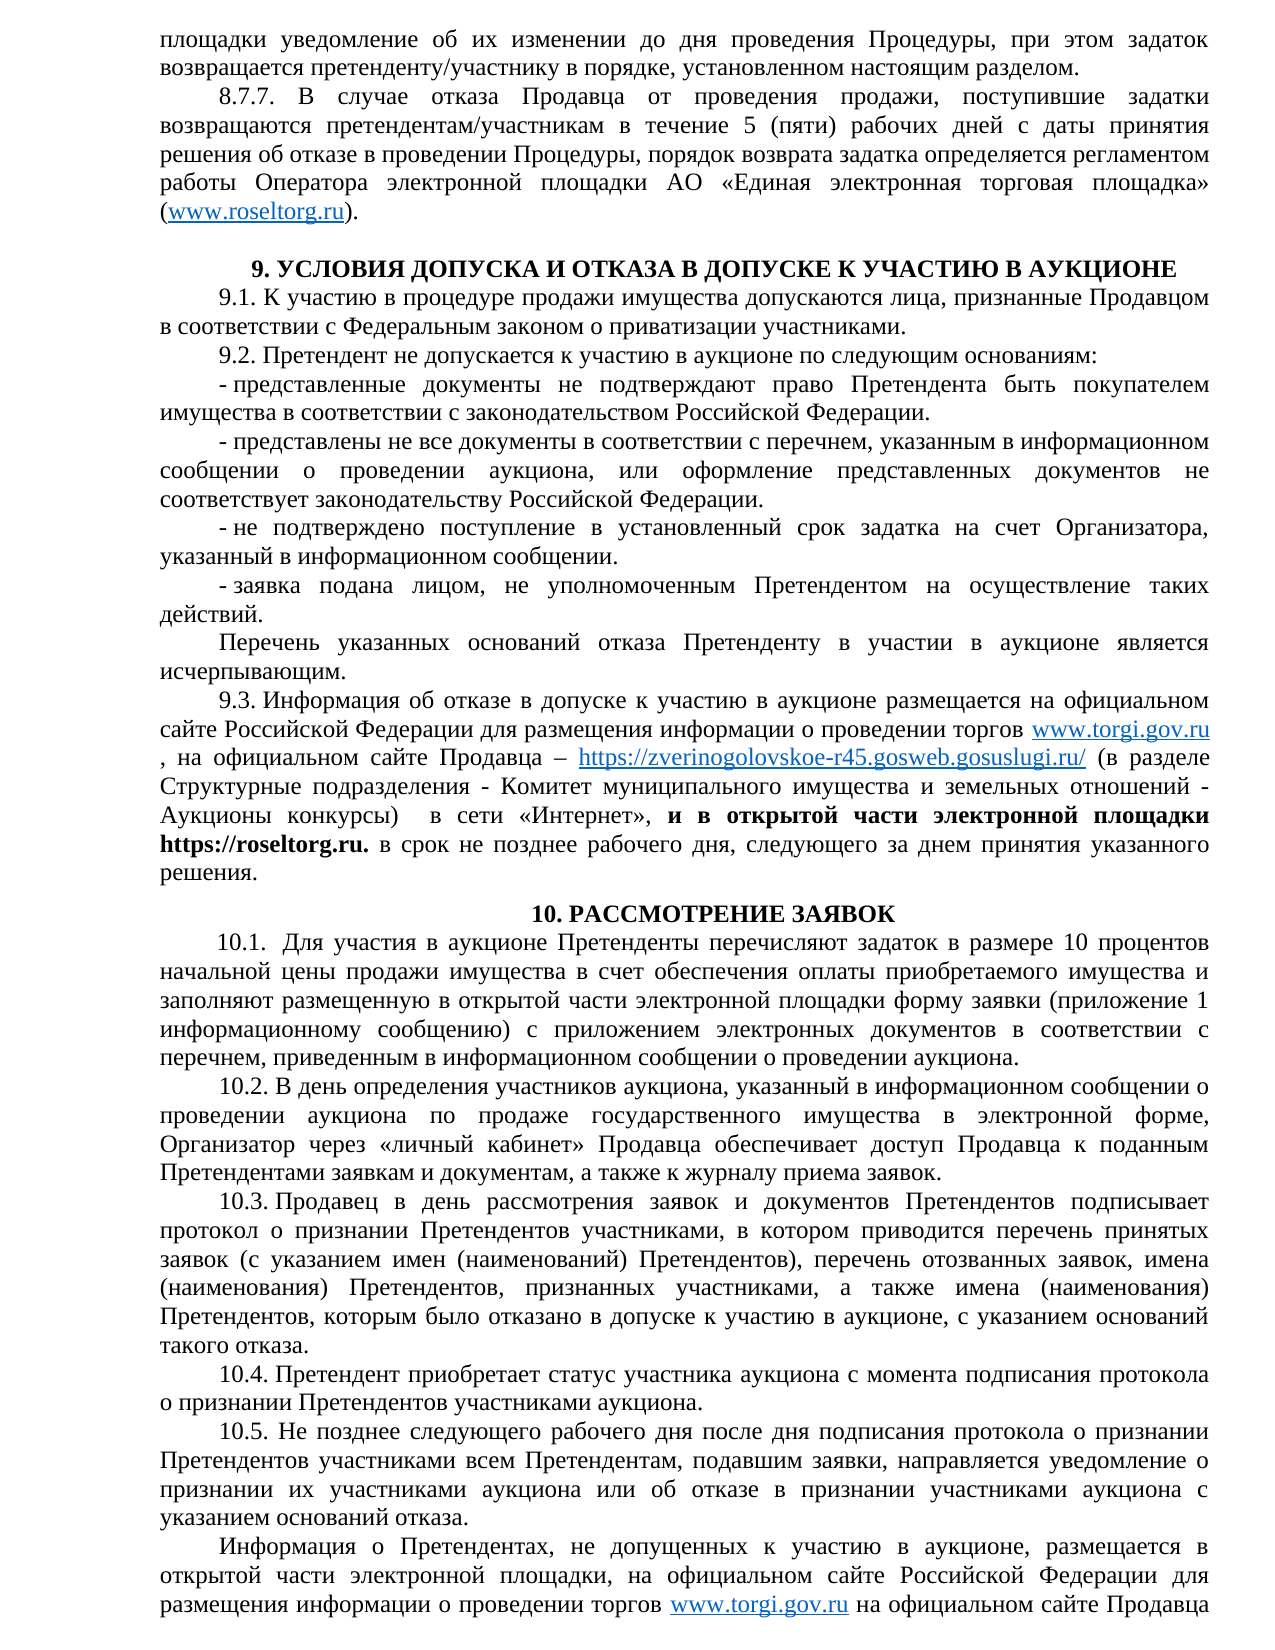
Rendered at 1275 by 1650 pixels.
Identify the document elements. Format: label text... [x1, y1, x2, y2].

text - представленные документы не подтверждают право Претендента быть покупателем имущества в соответствии с законодательством Российской Федерации. [159, 369, 1210, 426]
text 9.1. К участию в процедуре продажи имущества допускаются лица, признанные Продавцом в соответствии с Федеральным законом о приватизации участниками. [159, 282, 1210, 340]
text 10. Рассмотрение заявок [159, 899, 1210, 927]
text 10.4. Претендент приобретает статус участника аукциона с момента подписания протокола о признании Претендентов участниками аукциона. [159, 1359, 1210, 1416]
text 9.3. Информация об отказе в допуске к участию в аукционе размещается на официальном сайте Российской Федерации для размещения информации о проведении торгов www.torgi.gov.ru , на официальном сайте Продавца – https://zverinogolovskoe-r45.gosweb.gosuslugi.ru/ (в разделе Структурные подразделения - Комитет муниципального имущества и земельных отношений - Аукционы конкурсы) в сети «Интернет», и в открытой части электронной площадки https://roseltorg.ru. в срок не позднее рабочего дня, следующего за днем принятия указанного решения. [159, 685, 1210, 886]
text - не подтверждено поступление в установленный срок задатка на счет Организатора, указанный в информационном сообщении. [159, 512, 1210, 570]
text Перечень указанных оснований отказа Претенденту в участии в аукционе является исчерпывающим. [159, 627, 1210, 685]
text 8.7.7. В случае отказа Продавца от проведения продажи, поступившие задатки возвращаются претендентам/участникам в течение 5 (пяти) рабочих дней с даты принятия решения об отказе в проведении Процедуры, порядок возврата задатка определяется регламентом работы Оператора электронной площадки АО «Единая электронная торговая площадка» (www.roseltorg.ru). [159, 81, 1210, 225]
text 10.1. Для участия в аукционе Претенденты перечисляют задаток в размере 10 процентов начальной цены продажи имущества в счет обеспечения оплаты приобретаемого имущества и заполняют размещенную в открытой части электронной площадки форму заявки (приложение 1 информационному сообщению) с приложением электронных документов в соответствии с перечнем, приведенным в информационном сообщении о проведении аукциона. [159, 927, 1210, 1071]
text 10.2. В день определения участников аукциона, указанный в информационном сообщении о проведении аукциона по продаже государственного имущества в электронной форме, Организатор через «личный кабинет» Продавца обеспечивает доступ Продавца к поданным Претендентами заявкам и документам, а также к журналу приема заявок. [159, 1071, 1210, 1186]
text 10.5. Не позднее следующего рабочего дня после дня подписания протокола о признании Претендентов участниками всем Претендентам, подавшим заявки, направляется уведомление о признании их участниками аукциона или об отказе в признании участниками аукциона с указанием оснований отказа. [159, 1416, 1210, 1531]
text 9. Условия допуска и отказа в допуске к участию в аукционе [159, 254, 1210, 282]
text 9.2. Претендент не допускается к участию в аукционе по следующим основаниям: [159, 340, 1210, 369]
text - заявка подана лицом, не уполномоченным Претендентом на осуществление таких действий. [159, 570, 1210, 627]
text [159, 1531, 1210, 1617]
text 10.3. Продавец в день рассмотрения заявок и документов Претендентов подписывает протокол о признании Претендентов участниками, в котором приводится перечень принятых заявок (с указанием имен (наименований) Претендентов), перечень отозванных заявок, имена (наименования) Претендентов, признанных участниками, а также имена (наименования) Претендентов, которым было отказано в допуске к участию в аукционе, с указанием оснований такого отказа. [159, 1186, 1210, 1359]
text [159, 24, 1210, 81]
text - представлены не все документы в соответствии с перечнем, указанным в информационном сообщении о проведении аукциона, или оформление представленных документов не соответствует законодательству Российской Федерации. [159, 426, 1210, 512]
